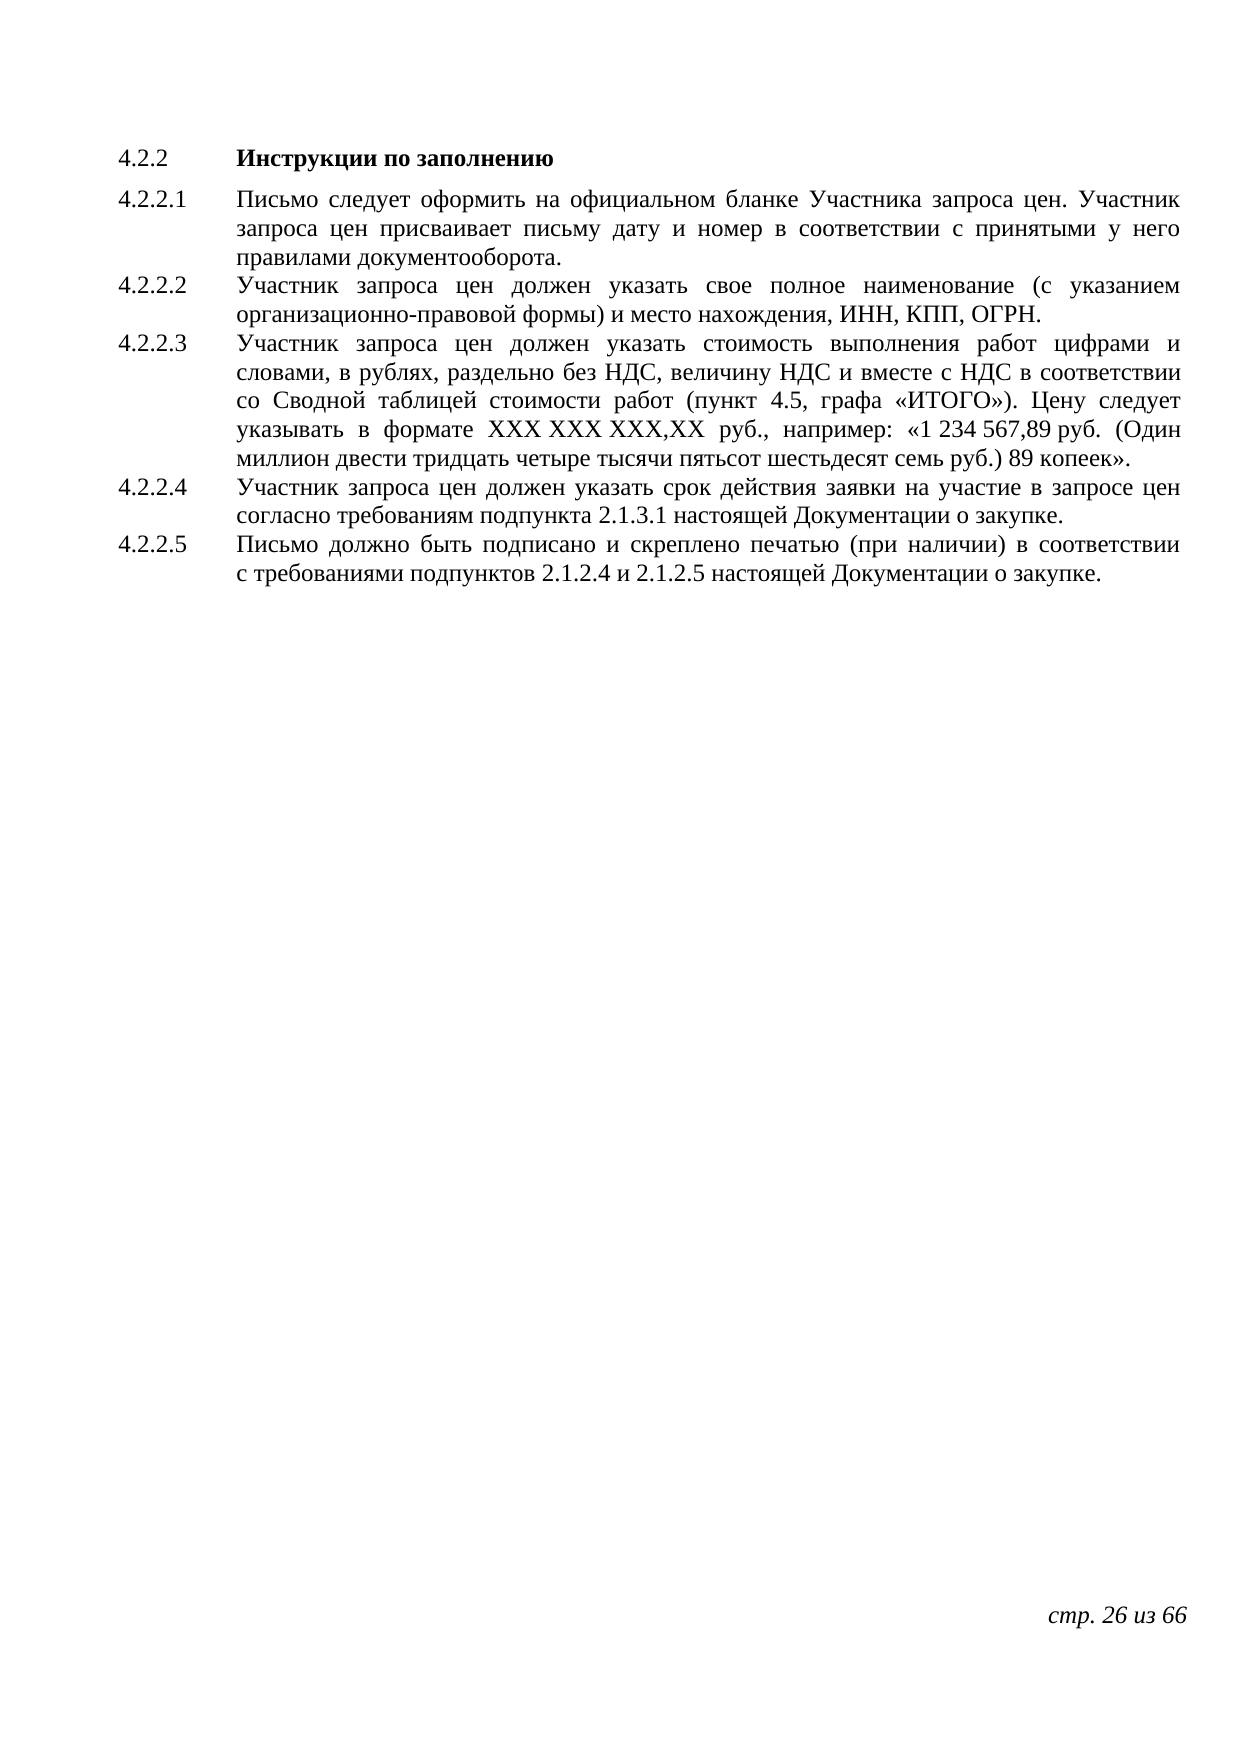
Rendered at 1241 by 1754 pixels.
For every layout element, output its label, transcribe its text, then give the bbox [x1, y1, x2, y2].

text Участник запроса цен должен указать свое полное наименование (с указанием организационно-правовой формы) и место нахождения, ИНН, КПП, ОГРН. [118, 271, 1181, 328]
text Письмо следует оформить на официальном бланке Участника запроса цен. Участник запроса цен присваивает письму дату и номер в соответствии с принятыми у него правилами документооборота. [118, 184, 1181, 271]
text Участник запроса цен должен указать стоимость выполнения работ цифрами и словами, в рублях, раздельно без НДС, величину НДС и вместе с НДС в соответствии со Сводной таблицей стоимости работ (пункт 4.5, графа «ИТОГО»). Цену следует указывать в формате ХХХ ХХХ ХХХ,ХХ руб., например: «1 234 567,89 руб. (Один миллион двести тридцать четыре тысячи пятьсот шестьдесят семь руб.) 89 копеек». [118, 328, 1181, 472]
text Участник запроса цен должен указать срок действия заявки на участие в запросе цен согласно требованиям подпункта 2.1.3.1 настоящей Документации о закупке. [118, 472, 1181, 529]
text Инструкции по заполнению [118, 143, 1181, 172]
text Письмо должно быть подписано и скреплено печатью (при наличии) в соответствии с требованиями подпунктов 2.1.2.4 и 2.1.2.5 настоящей Документации о закупке. [118, 529, 1181, 587]
